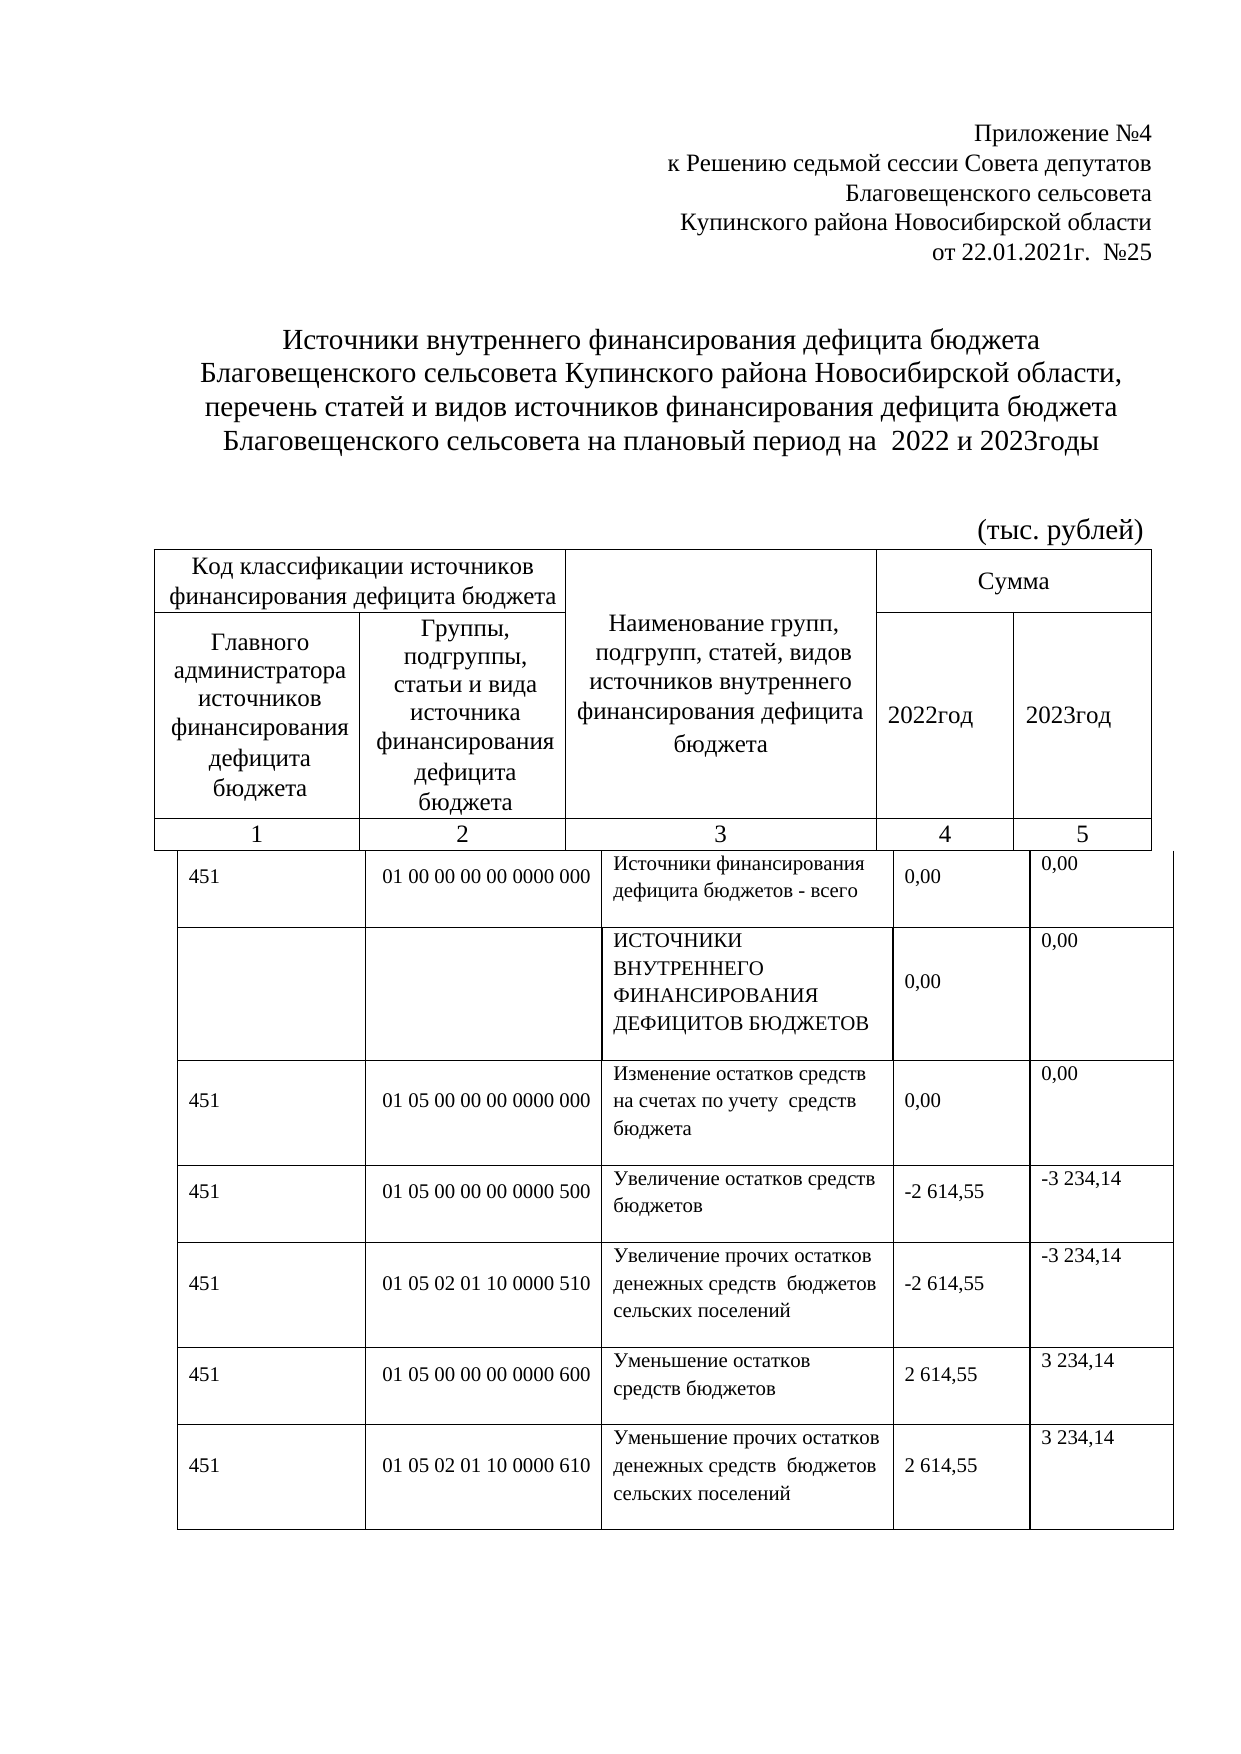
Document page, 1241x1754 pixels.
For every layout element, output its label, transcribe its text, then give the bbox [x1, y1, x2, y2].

table_header Сумма [877, 550, 1151, 612]
table_header 0,00 [894, 851, 1029, 927]
table_cell 01 05 00 00 00 0000 000 [366, 1061, 601, 1164]
table_cell 0,00 [894, 928, 1029, 1059]
table_cell 3 234,14 [1031, 1425, 1173, 1529]
table_header Наименование групп, подгрупп, статей, видов источников внутреннего финансирования дефицита бюджета [566, 550, 876, 817]
table_cell -2 614,55 [894, 1166, 1029, 1242]
table_cell [366, 928, 601, 1059]
table_cell 0,00 [1031, 1061, 1173, 1164]
table_cell 01 05 00 00 00 0000 500 [366, 1166, 601, 1242]
table_cell 2 614,55 [894, 1348, 1029, 1424]
text Приложение №4 [177, 118, 1152, 147]
text Купинского района Новосибирской области [177, 207, 1152, 236]
table_header Источники финансирования дефицита бюджетов - всего [602, 851, 893, 927]
table_cell 2 614,55 [894, 1425, 1029, 1529]
table_cell 0,00 [894, 1061, 1029, 1164]
table_cell Главного администратора источников финансирования дефицита бюджета [155, 613, 359, 817]
table_cell Увеличение остатков средств бюджетов [602, 1166, 893, 1242]
text Источники внутреннего финансирования дефицита бюджета Благовещенского сельсовета Купинского района Новосибирской области, перечень статей и видов источников финансирования дефицита бюджета Благовещенского сельсовета на плановый период на 2022 и 2023годы [177, 322, 1145, 456]
table_cell 4 [877, 819, 1013, 849]
text к Решению седьмой сессии Совета депутатов [177, 148, 1152, 177]
text Благовещенского сельсовета [177, 178, 1152, 206]
table_cell 2022год [877, 613, 1013, 817]
text от 22.01.2021г. №25 [177, 237, 1152, 266]
table_cell 451 [178, 1166, 365, 1242]
table_cell 451 [178, 1425, 365, 1529]
table_cell 451 [178, 1061, 365, 1164]
table_cell 3 234,14 [1031, 1348, 1173, 1424]
table_cell [178, 928, 365, 1059]
table_cell 2023год [1014, 613, 1151, 817]
table_cell Уменьшение остатков средств бюджетов [602, 1348, 893, 1424]
table_cell ИСТОЧНИКИ ВНУТРЕННЕГО ФИНАНСИРОВАНИЯ ДЕФИЦИТОВ БЮДЖЕТОВ [603, 928, 892, 1059]
table_cell -3 234,14 [1031, 1166, 1173, 1242]
table_cell 3 [566, 819, 876, 849]
table_cell 451 [178, 1243, 365, 1347]
table_cell 5 [1014, 819, 1151, 849]
table_header 0,00 [1031, 851, 1173, 927]
table_cell -2 614,55 [894, 1243, 1029, 1347]
table_cell Уменьшение прочих остатков денежных средств бюджетов сельских поселений [602, 1425, 893, 1529]
table_cell 2 [360, 819, 565, 849]
table_cell 0,00 [1031, 928, 1173, 1059]
table_cell 451 [178, 1348, 365, 1424]
table_cell 1 [155, 819, 359, 849]
text (тыс. рублей) [177, 512, 1143, 546]
table_cell Группы, подгруппы, статьи и вида источника финансирования дефицита бюджета [360, 613, 565, 817]
table_cell -3 234,14 [1031, 1243, 1173, 1347]
table_header Код классификации источников финансирования дефицита бюджета [155, 550, 565, 612]
table_header 01 00 00 00 00 0000 000 [366, 851, 601, 927]
table_cell 01 05 02 01 10 0000 610 [366, 1425, 601, 1529]
table_header 451 [178, 851, 365, 927]
table_cell Увеличение прочих остатков денежных средств бюджетов сельских поселений [602, 1243, 893, 1347]
table_cell 01 05 00 00 00 0000 600 [366, 1348, 601, 1424]
table_cell Изменение остатков средств на счетах по учету средств бюджета [602, 1061, 893, 1164]
table_cell 01 05 02 01 10 0000 510 [366, 1243, 601, 1347]
